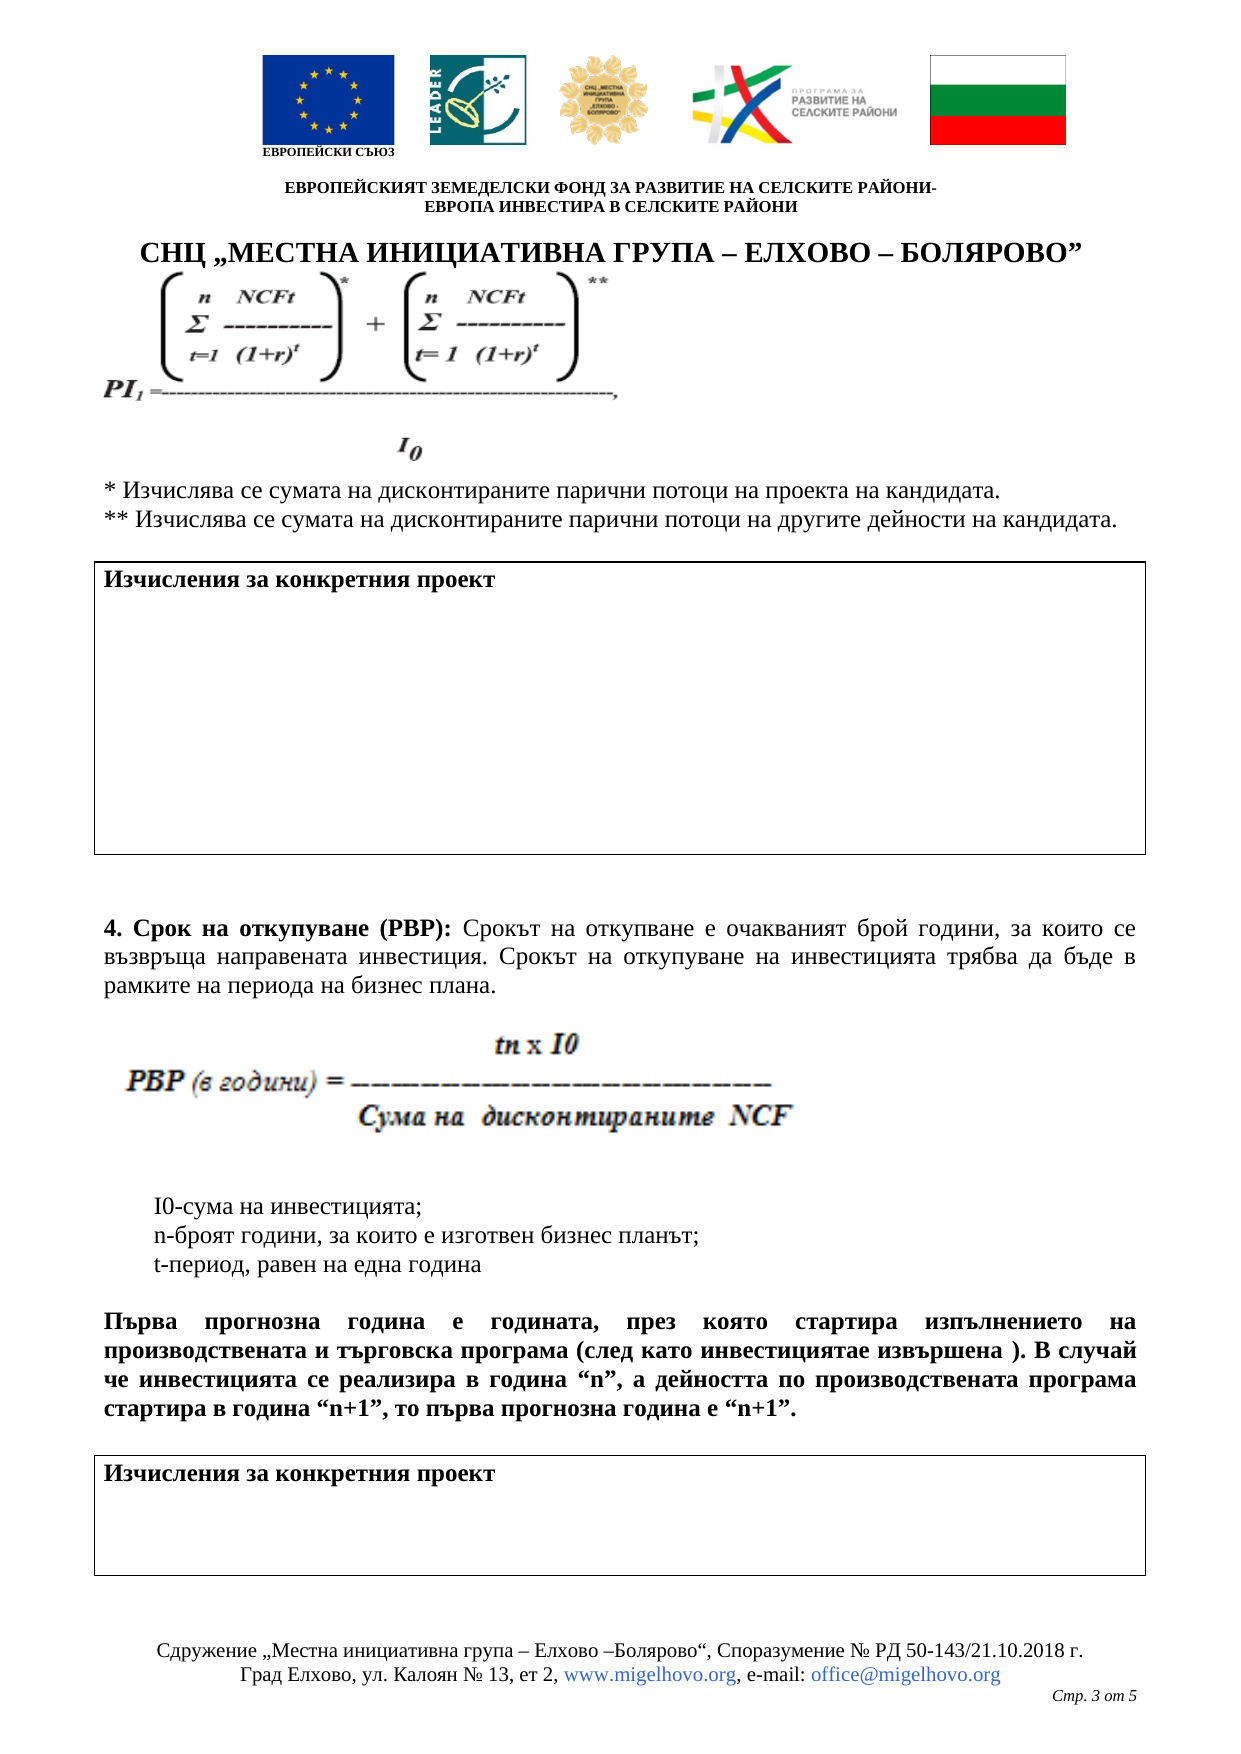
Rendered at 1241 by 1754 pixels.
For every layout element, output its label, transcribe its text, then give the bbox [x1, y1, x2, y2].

picture [430, 55, 527, 145]
picture [930, 55, 1066, 145]
text 4. Срок на откупуване (PBP): Срокът на откупване e очакваният брой години, зa които се възвръща направената инвестиция. Срокът на откупуване на инвестицията трябва да бъде в рамките на периода на бизнес плана. [103, 913, 1137, 999]
text * Изчислява се сумата на дисконтираните парични потоци на проекта на кандидата. [103, 475, 1137, 504]
text Първа прогнозна година е годината, през която стартира изпълнението на производствената и търговска програма (след като инвестициятае извършена ). В случай че инвестицията се реализира в година “n”, а дейността по производствената програма стартира в година “n+1”, то първа прогнозна година е “n+1”. [103, 1306, 1137, 1421]
text n-броят години, за които е изготвен бизнес планът; [103, 1220, 1137, 1249]
picture [682, 55, 905, 151]
text t-период, равен на една година [103, 1249, 1137, 1278]
text Изчисления за конкретния проект [95, 563, 1145, 593]
text Изчисления за конкретния проект [95, 1456, 1145, 1487]
text ** Изчислява се сумата на дисконтираните парични потоци на другите дейности на кандидата. [103, 504, 1137, 533]
picture [559, 55, 649, 145]
picture [103, 268, 640, 476]
text I0-сума на инвестицията; [103, 1191, 1137, 1220]
picture [103, 1027, 835, 1163]
picture [262, 55, 395, 145]
